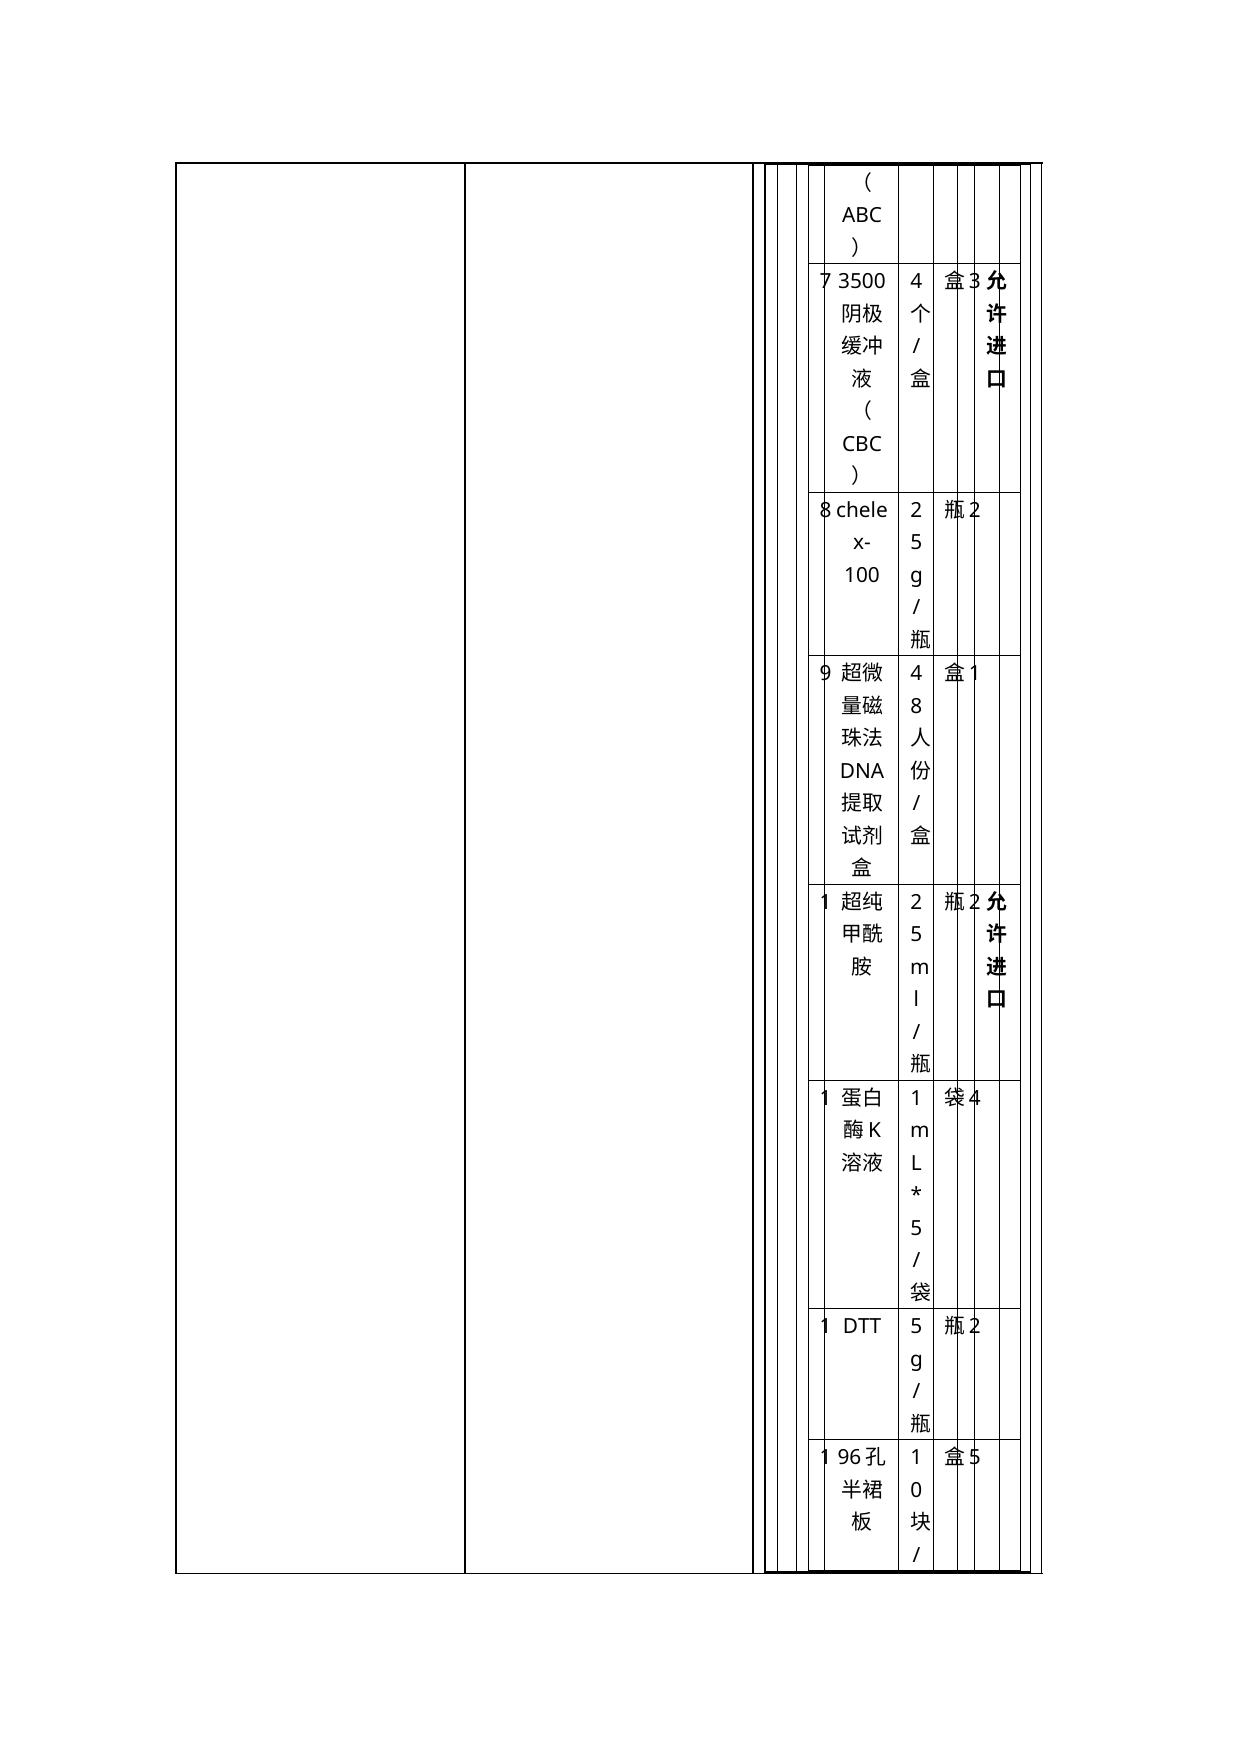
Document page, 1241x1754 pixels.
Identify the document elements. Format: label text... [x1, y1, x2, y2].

table_cell [975, 264, 999, 492]
table_cell [958, 264, 974, 492]
table_cell [899, 264, 933, 492]
table_cell [1000, 493, 1020, 655]
table_cell [991, 373, 999, 383]
table_cell [1000, 885, 1020, 1080]
table_cell [934, 1309, 957, 1439]
table_cell [1000, 1309, 1020, 1439]
table_cell [1000, 166, 1020, 263]
table_cell 1 [177, 164, 464, 1572]
table_cell [825, 1309, 898, 1439]
table_cell [1021, 165, 1030, 1571]
table_cell [934, 1081, 957, 1308]
table_cell [1000, 1440, 1020, 1570]
table_cell [975, 1081, 999, 1308]
table_cell [899, 1309, 933, 1439]
table_cell [809, 885, 824, 1080]
table_cell [825, 166, 898, 263]
table_cell [809, 166, 824, 263]
table_cell [975, 166, 999, 263]
table_cell [466, 164, 752, 1572]
table_cell [958, 1081, 974, 1308]
table_cell [899, 1440, 933, 1570]
table_cell [934, 1440, 957, 1570]
table_cell [825, 264, 898, 492]
table_cell [899, 885, 933, 1080]
table_cell [934, 166, 957, 263]
table_cell [1000, 264, 1020, 492]
table_cell [766, 165, 777, 1571]
table_cell [1031, 164, 1041, 1572]
table_cell [809, 493, 824, 655]
table_cell [975, 1440, 999, 1570]
table_cell [809, 1440, 824, 1570]
table_cell [958, 166, 974, 263]
table_cell [797, 165, 808, 1571]
table_cell [899, 656, 933, 884]
table_cell [825, 885, 898, 1080]
table_cell [899, 1081, 933, 1308]
table_cell [778, 165, 796, 1571]
table_cell [958, 885, 974, 1080]
table_cell [809, 264, 824, 492]
table_cell [825, 1081, 898, 1308]
table_cell [899, 493, 933, 655]
table_cell [958, 1309, 974, 1439]
table_cell [934, 264, 957, 492]
table_cell [975, 656, 999, 884]
table_cell [1000, 656, 1020, 884]
table_cell [809, 1081, 824, 1308]
table_cell [825, 656, 898, 884]
table_cell [825, 1440, 898, 1570]
table_cell [934, 493, 957, 655]
table_cell [958, 656, 974, 884]
table_cell [825, 493, 898, 655]
table_cell [991, 993, 999, 1003]
table_cell [975, 1309, 999, 1439]
table_cell [809, 1309, 824, 1439]
table_cell [958, 1440, 974, 1570]
table_cell [809, 656, 824, 884]
table_cell [754, 164, 764, 1572]
table_cell [975, 885, 999, 1080]
table_cell [899, 166, 933, 263]
table_cell [975, 493, 999, 655]
table_cell [934, 656, 957, 884]
table_cell [958, 493, 974, 655]
table_cell [934, 885, 957, 1080]
table_cell [1000, 1081, 1020, 1308]
